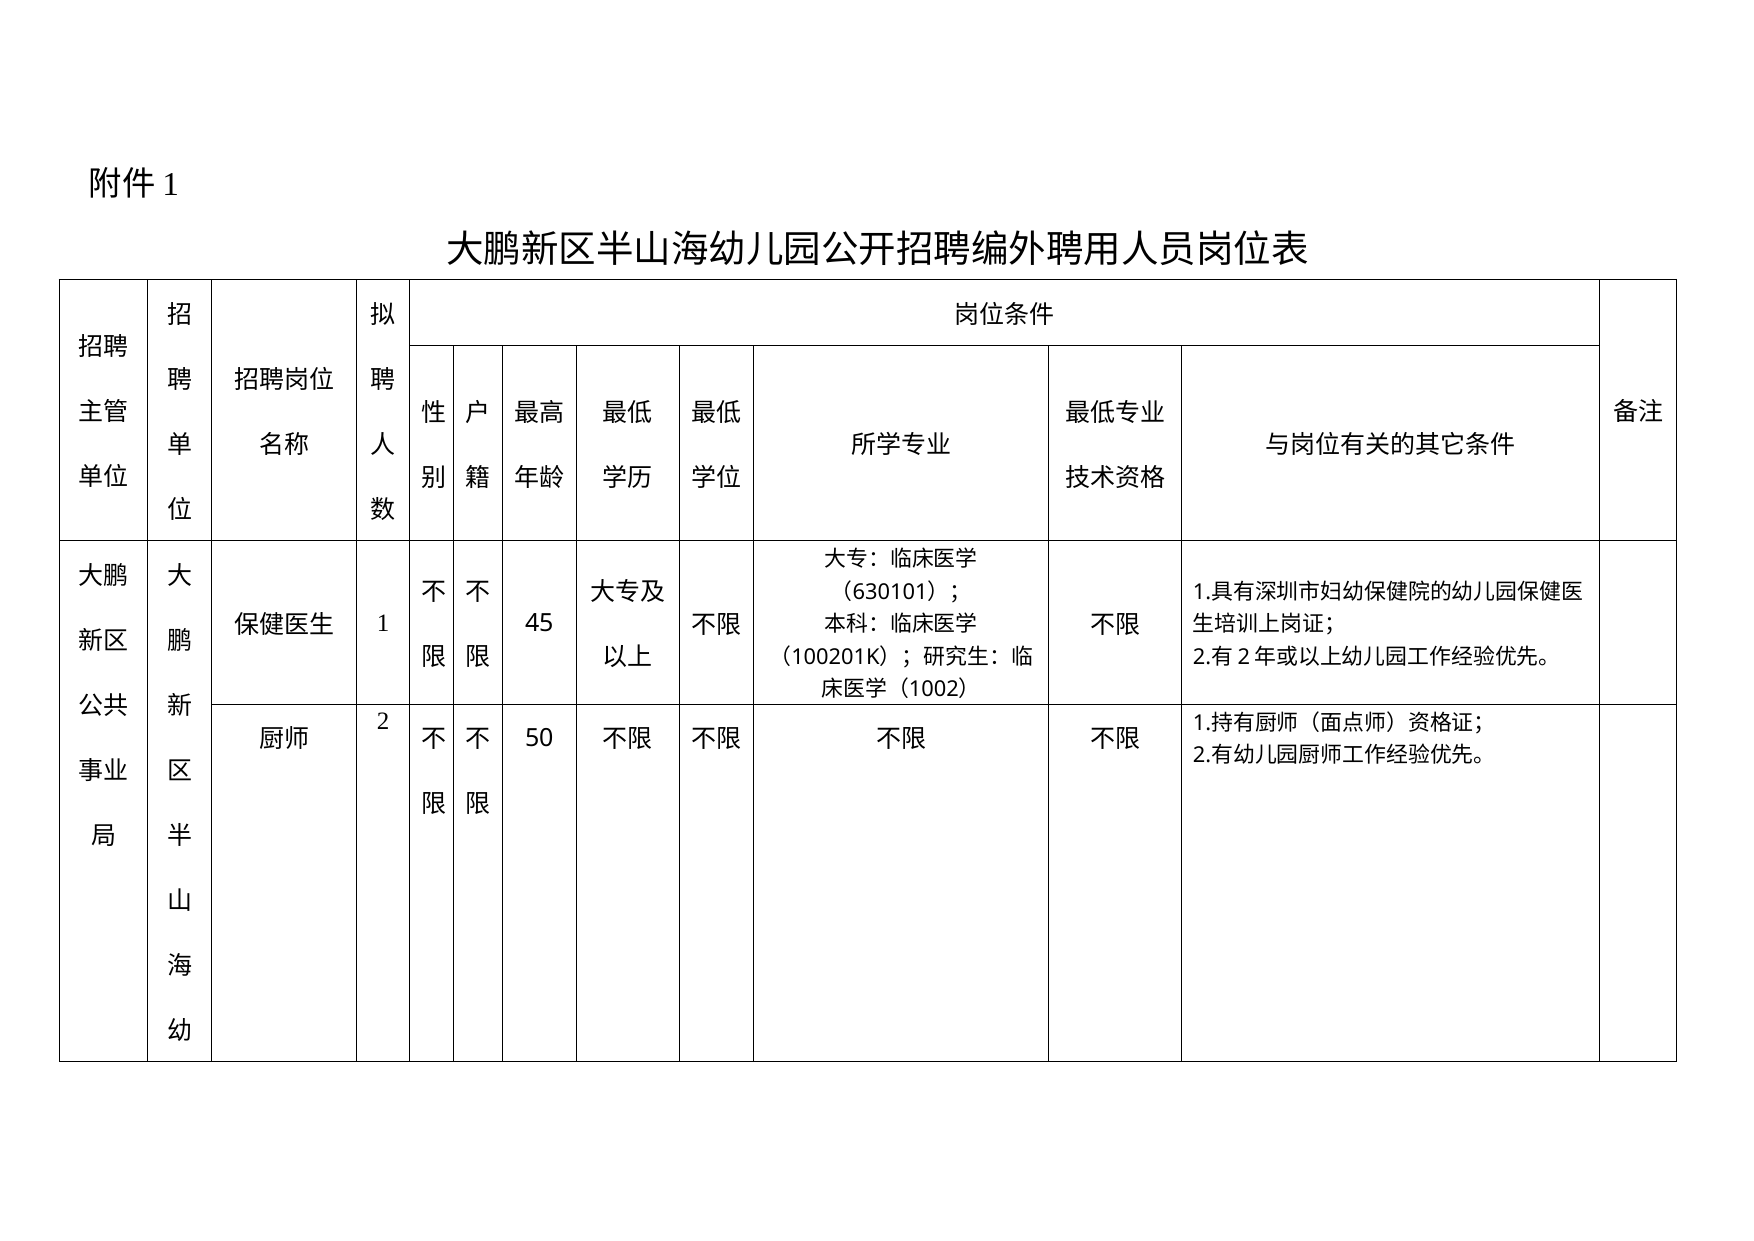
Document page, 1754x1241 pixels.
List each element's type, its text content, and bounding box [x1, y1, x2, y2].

text 大鹏新区半山海幼儿园公开招聘编外聘用人员岗位表 [89, 214, 1665, 279]
table_header 招聘单位 [148, 280, 211, 540]
table_cell 45 [503, 541, 576, 703]
table_cell 最高年龄 [503, 346, 576, 540]
table_cell 不限 [1049, 705, 1181, 1061]
table_cell 1 [357, 541, 409, 703]
table_cell 不限 [680, 705, 753, 1061]
table_header 拟聘 人数 [357, 280, 409, 540]
table_cell 不限 [454, 705, 502, 1061]
table_cell 不限 [754, 705, 1048, 1061]
table_cell 不限 [410, 541, 453, 703]
table_cell 最低学位 [680, 346, 753, 540]
table_cell 所学专业 [754, 346, 1048, 540]
table_cell 大鹏新区半山海幼儿园 [148, 541, 211, 1061]
table_header 招聘主管单位 [60, 280, 147, 540]
table_cell 50 [503, 705, 576, 1061]
table_cell 不限 [454, 541, 502, 703]
table_cell 不限 [680, 541, 753, 703]
table_cell 最低 学历 [577, 346, 679, 540]
table_header 招聘岗位名称 [212, 280, 356, 540]
table_header 备注 [1600, 280, 1676, 540]
table_cell 与岗位有关的其它条件 [1182, 346, 1599, 540]
table_cell 大专：临床医学（630101）； 本科：临床医学（100201K）；研究生：临床医学（1002） [754, 541, 1048, 703]
table_cell 保健医生 [212, 541, 356, 703]
table_cell 大鹏新区公共事业局 [60, 541, 147, 1061]
table_cell 不限 [410, 705, 453, 1061]
table_cell 不限 [1049, 541, 1181, 703]
table_cell 厨师 [212, 705, 356, 1061]
table_cell [1600, 705, 1676, 1061]
table_cell 大专及以上 [577, 541, 679, 703]
table_cell 性别 [410, 346, 453, 540]
table_cell 不限 [577, 705, 679, 1061]
table_cell 1.具有深圳市妇幼保健院的幼儿园保健医生培训上岗证； 2.有2年或以上幼儿园工作经验优先。 [1182, 541, 1599, 703]
table_cell 户籍 [454, 346, 502, 540]
table_header 岗位条件 [410, 280, 1599, 345]
table_cell [1600, 541, 1676, 703]
table_cell 2 [357, 705, 409, 1061]
text 附件1 [89, 149, 1665, 214]
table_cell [1182, 705, 1599, 1061]
table_cell 最低专业技术资格 [1049, 346, 1181, 540]
